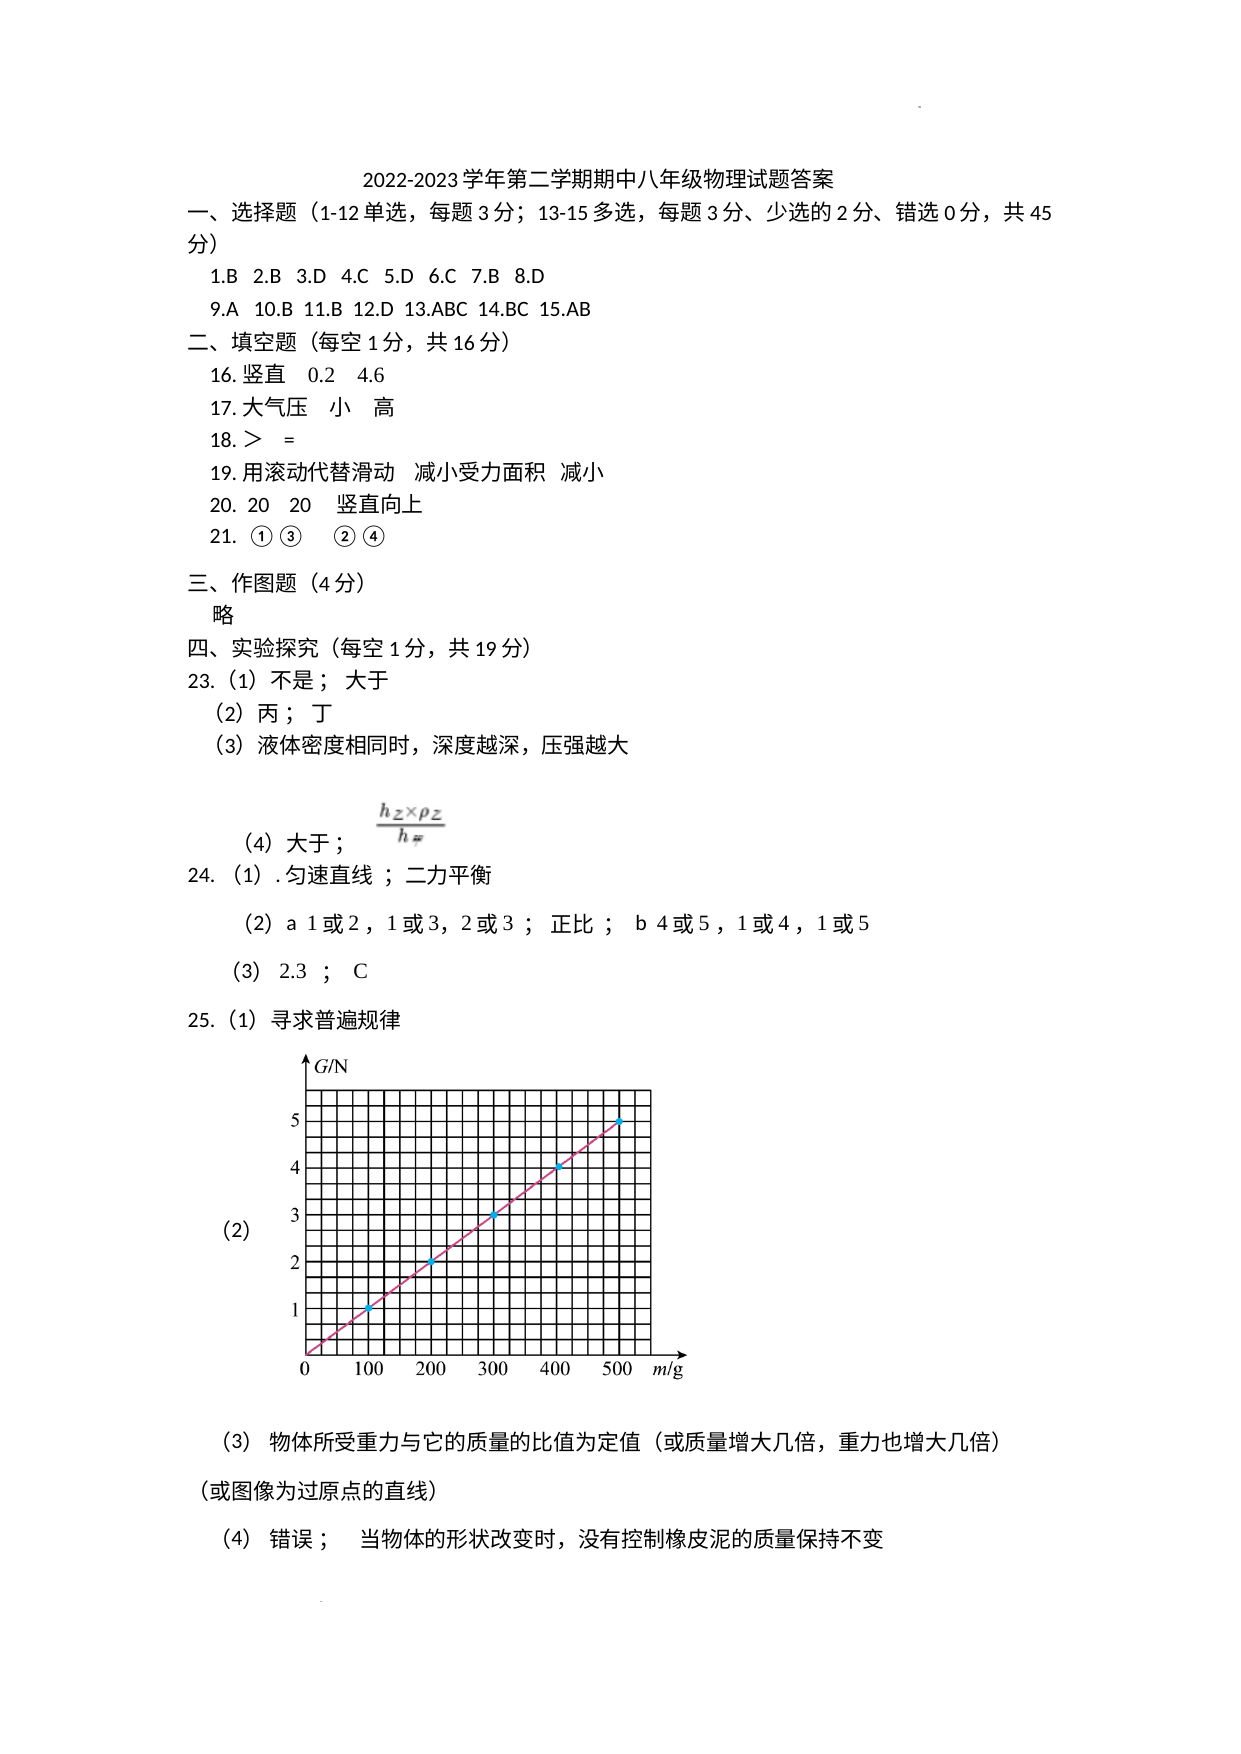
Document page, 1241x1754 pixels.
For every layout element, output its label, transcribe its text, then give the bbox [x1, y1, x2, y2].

text 23.（1）不是 ； 大于 [187, 663, 1053, 695]
text 17. 大气压 小 高 [187, 389, 1053, 422]
text （2）丙 ； 丁 [187, 695, 1053, 728]
text 一、选择题（1-12单选，每题3分；13-15多选，每题3分、少选的2分、错选0分，共45分） [187, 194, 1053, 259]
text 18. ＞ = [187, 422, 1053, 454]
text （4） 错误 ； 当物体的形状改变时，没有控制橡皮泥的质量保持不变 [187, 1522, 1053, 1554]
text 24. （1）. 匀速直线 ；二力平衡 [187, 858, 1053, 890]
text （2）a 1或2 ，1或3，2或3 ； 正比 ； b 4或5 ，1或4 ，1或5 [187, 906, 1053, 939]
text （4）大于 ； [187, 793, 1053, 858]
text 20. 20 20 竖直向上 [187, 487, 1053, 519]
text 略 [187, 598, 1053, 630]
text 2022-2023学年第二学期期中八年级物理试题答案 [187, 162, 1053, 194]
text 25.（1）寻求普遍规律 [187, 1003, 1053, 1035]
text 四、实验探究（每空1分，共19分） [187, 630, 1053, 663]
text 9.A 10.B 11.B 12.D 13.ABC 14.BC 15.AB [187, 292, 1053, 324]
text 1.B 2.B 3.D 4.C 5.D 6.C 7.B 8.D [187, 259, 1053, 292]
picture [366, 792, 451, 852]
text 21. ①③ ②④ [187, 519, 1053, 552]
picture [288, 1051, 689, 1381]
text （3） 物体所受重力与它的质量的比值为定值（或质量增大几倍，重力也增大几倍）（或图像为过原点的直线） [187, 1424, 1053, 1506]
text 16. 竖直 0.2 4.6 [187, 357, 1053, 389]
text 19. 用滚动代替滑动 减小受力面积 减小 [187, 454, 1053, 487]
text （3）液体密度相同时，深度越深，压强越大 [187, 728, 1053, 760]
text （3） 2.3 ； C [187, 954, 1053, 987]
text 三、作图题（4分） [187, 565, 1053, 598]
text 二、填空题（每空1分，共16分） [187, 324, 1053, 357]
